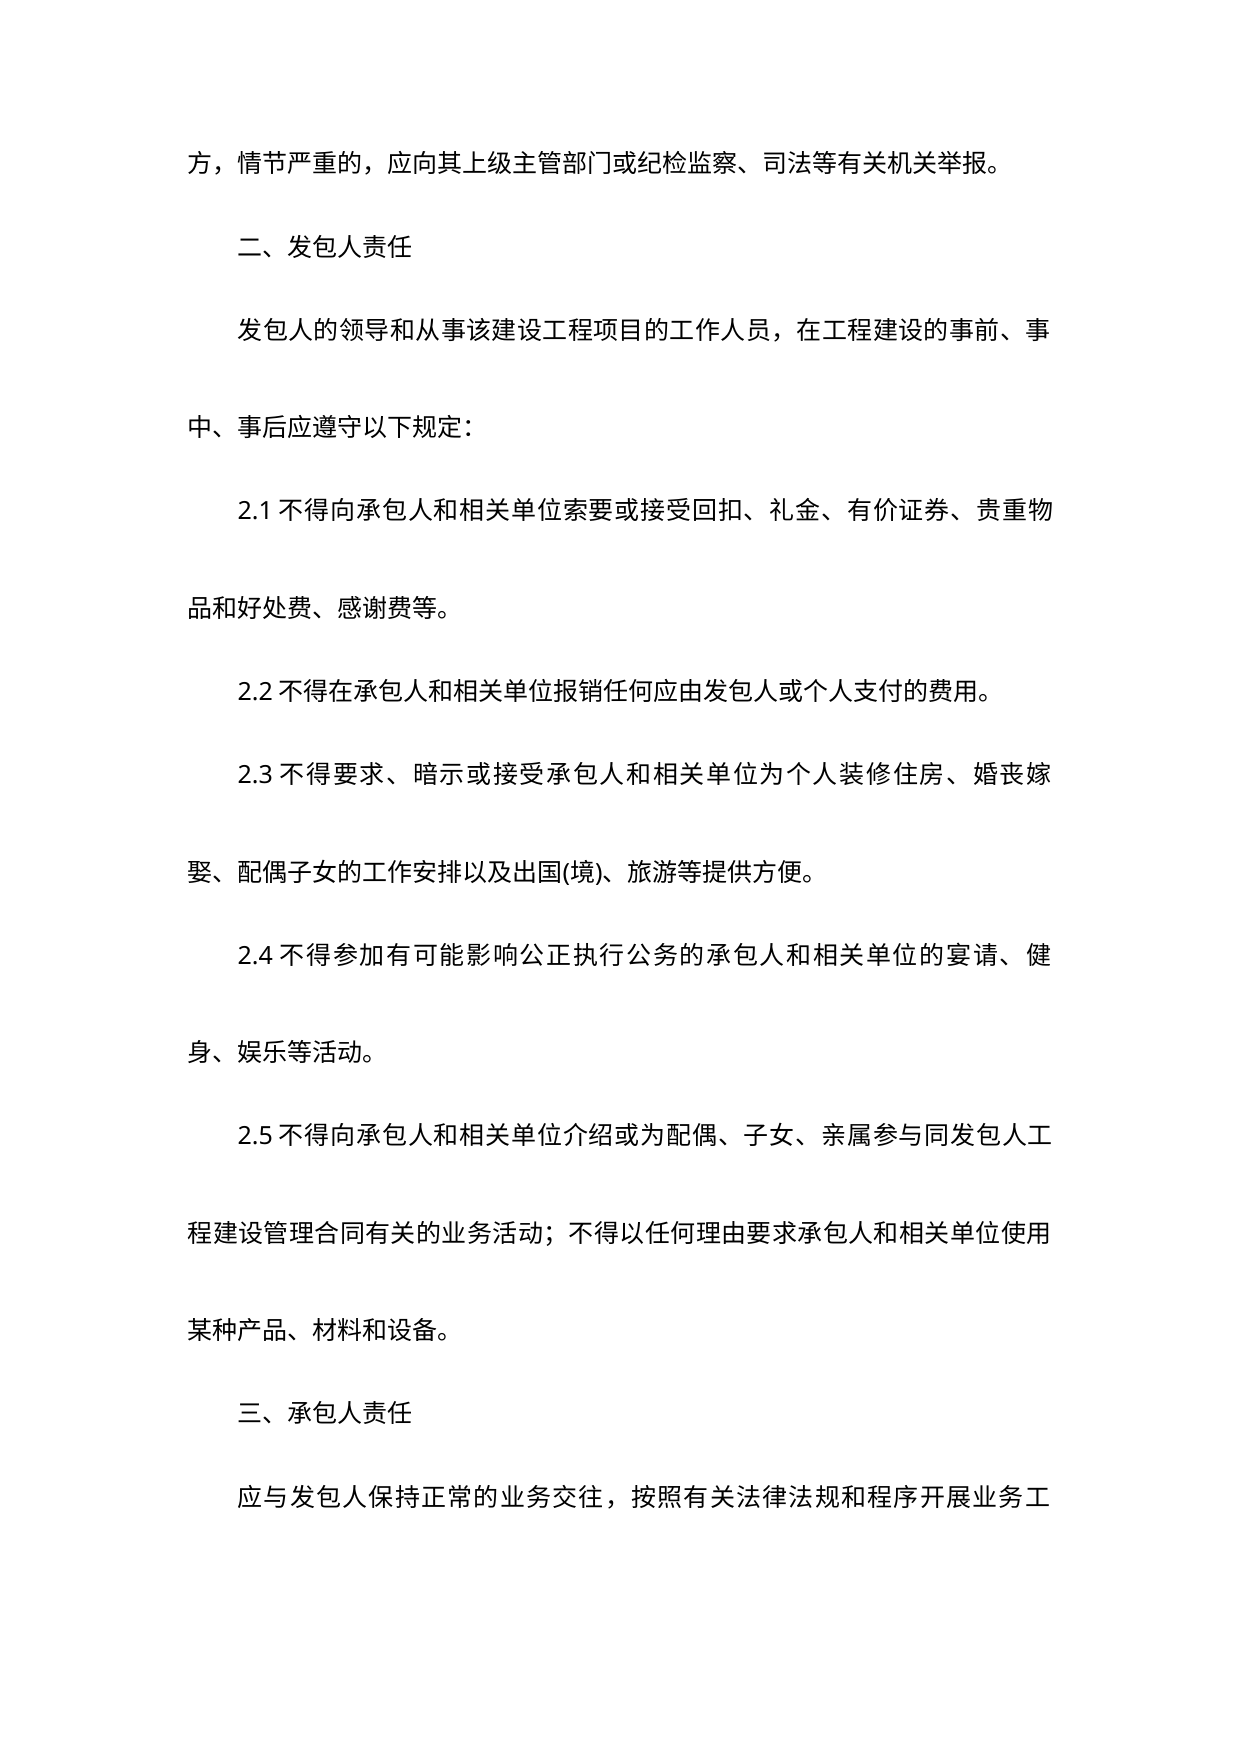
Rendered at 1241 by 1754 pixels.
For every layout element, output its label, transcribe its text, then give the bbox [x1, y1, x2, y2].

text 2.4不得参加有可能影响公正执行公务的承包人和相关单位的宴请、健身、娱乐等活动。 [187, 921, 1053, 1083]
text 2.3不得要求、暗示或接受承包人和相关单位为个人装修住房、婚丧嫁娶、配偶子女的工作安排以及出国(境)、旅游等提供方便。 [187, 740, 1053, 903]
text 发包人的领导和从事该建设工程项目的工作人员，在工程建设的事前、事中、事后应遵守以下规定： [187, 296, 1053, 458]
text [187, 129, 1053, 194]
text 2.2不得在承包人和相关单位报销任何应由发包人或个人支付的费用。 [187, 657, 1053, 722]
text 2.1不得向承包人和相关单位索要或接受回扣、礼金、有价证券、贵重物品和好处费、感谢费等。 [187, 476, 1053, 639]
text 三、承包人责任 [187, 1379, 1053, 1444]
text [187, 1463, 1053, 1528]
text 2.5不得向承包人和相关单位介绍或为配偶、子女、亲属参与同发包人工程建设管理合同有关的业务活动；不得以任何理由要求承包人和相关单位使用某种产品、材料和设备。 [187, 1101, 1053, 1361]
text 二、发包人责任 [187, 213, 1053, 278]
